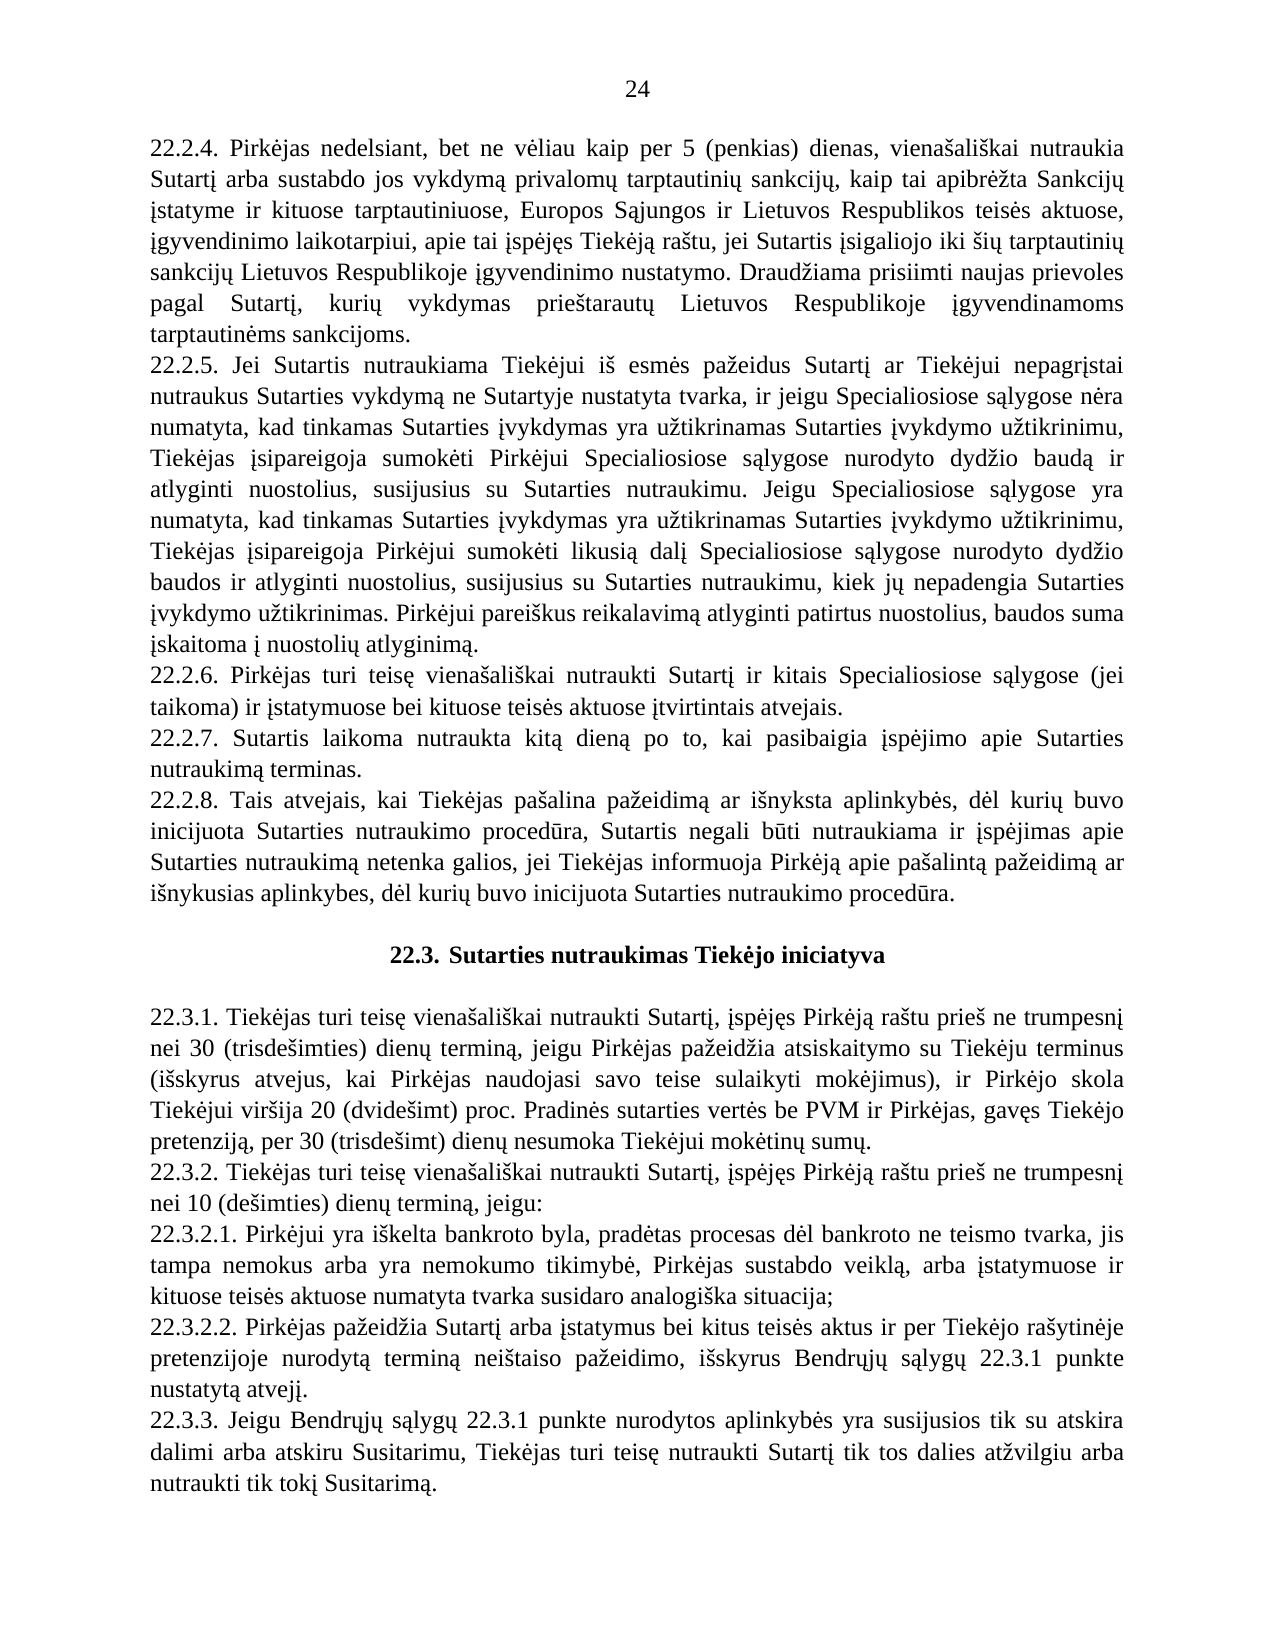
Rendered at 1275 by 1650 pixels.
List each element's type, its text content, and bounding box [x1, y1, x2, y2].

text 22.2.6. Pirkėjas turi teisę vienašališkai nutraukti Sutartį ir kitais Specialiosiose sąlygose (jei taikoma) ir įstatymuose bei kituose teisės aktuose įtvirtintais atvejais. [150, 661, 1125, 720]
text 22.2.7. Sutartis laikoma nutraukta kitą dieną po to, kai pasibaigia įspėjimo apie Sutarties nutraukimą terminas. [150, 723, 1125, 782]
text 22.2.4. Pirkėjas nedelsiant, bet ne vėliau kaip per 5 (penkias) dienas, vienašališkai nutraukia Sutartį arba sustabdo jos vykdymą privalomų tarptautinių sankcijų, kaip tai apibrėžta Sankcijų įstatyme ir kituose tarptautiniuose, Europos Sąjungos ir Lietuvos Respublikos teisės aktuose, įgyvendinimo laikotarpiui, apie tai įspėjęs Tiekėją raštu, jei Sutartis įsigaliojo iki šių tarptautinių sankcijų Lietuvos Respublikoje įgyvendinimo nustatymo. Draudžiama prisiimti naujas prievoles pagal Sutartį, kurių vykdymas prieštarautų Lietuvos Respublikoje įgyvendinamoms tarptautinėms sankcijoms. [150, 133, 1125, 348]
text 22.3.1. Tiekėjas turi teisę vienašališkai nutraukti Sutartį, įspėjęs Pirkėją raštu prieš ne trumpesnį nei 30 (trisdešimties) dienų terminą, jeigu Pirkėjas pažeidžia atsiskaitymo su Tiekėju terminus (išskyrus atvejus, kai Pirkėjas naudojasi savo teise sulaikyti mokėjimus), ir Pirkėjo skola Tiekėjui viršija 20 (dvidešimt) proc. Pradinės sutarties vertės be PVM ir Pirkėjas, gavęs Tiekėjo pretenziją, per 30 (trisdešimt) dienų nesumoka Tiekėjui mokėtinų sumų. [150, 1002, 1125, 1155]
text 22.3.2.2. Pirkėjas pažeidžia Sutartį arba įstatymus bei kitus teisės aktus ir per Tiekėjo rašytinėje pretenzijoje nurodytą terminą neištaiso pažeidimo, išskyrus Bendrųjų sąlygų 22.3.1 punkte nustatytą atvejį. [150, 1312, 1125, 1403]
text 22.3.2. Tiekėjas turi teisę vienašališkai nutraukti Sutartį, įspėjęs Pirkėją raštu prieš ne trumpesnį nei 10 (dešimties) dienų terminą, jeigu: [150, 1157, 1125, 1217]
text 22.3. Sutarties nutraukimas Tiekėjo iniciatyva [150, 940, 1125, 969]
text 22.3.2.1. Pirkėjui yra iškelta bankroto byla, pradėtas procesas dėl bankroto ne teismo tvarka, jis tampa nemokus arba yra nemokumo tikimybė, Pirkėjas sustabdo veiklą, arba įstatymuose ir kituose teisės aktuose numatyta tvarka susidaro analogiška situacija; [150, 1219, 1125, 1310]
text 22.3.3. Jeigu Bendrųjų sąlygų 22.3.1 punkte nurodytos aplinkybės yra susijusios tik su atskira dalimi arba atskiru Susitarimu, Tiekėjas turi teisę nutraukti Sutartį tik tos dalies atžvilgiu arba nutraukti tik tokį Susitarimą. [150, 1406, 1125, 1496]
text 22.2.8. Tais atvejais, kai Tiekėjas pašalina pažeidimą ar išnyksta aplinkybės, dėl kurių buvo inicijuota Sutarties nutraukimo procedūra, Sutartis negali būti nutraukiama ir įspėjimas apie Sutarties nutraukimą netenka galios, jei Tiekėjas informuoja Pirkėją apie pašalintą pažeidimą ar išnykusias aplinkybes, dėl kurių buvo inicijuota Sutarties nutraukimo procedūra. [150, 785, 1125, 907]
text 22.2.5. Jei Sutartis nutraukiama Tiekėjui iš esmės pažeidus Sutartį ar Tiekėjui nepagrįstai nutraukus Sutarties vykdymą ne Sutartyje nustatyta tvarka, ir jeigu Specialiosiose sąlygose nėra numatyta, kad tinkamas Sutarties įvykdymas yra užtikrinamas Sutarties įvykdymo užtikrinimu, Tiekėjas įsipareigoja sumokėti Pirkėjui Specialiosiose sąlygose nurodyto dydžio baudą ir atlyginti nuostolius, susijusius su Sutarties nutraukimu. Jeigu Specialiosiose sąlygose yra numatyta, kad tinkamas Sutarties įvykdymas yra užtikrinamas Sutarties įvykdymo užtikrinimu, Tiekėjas įsipareigoja Pirkėjui sumokėti likusią dalį Specialiosiose sąlygose nurodyto dydžio baudos ir atlyginti nuostolius, susijusius su Sutarties nutraukimu, kiek jų nepadengia Sutarties įvykdymo užtikrinimas. Pirkėjui pareiškus reikalavimą atlyginti patirtus nuostolius, baudos suma įskaitoma į nuostolių atlyginimą. [150, 350, 1125, 658]
